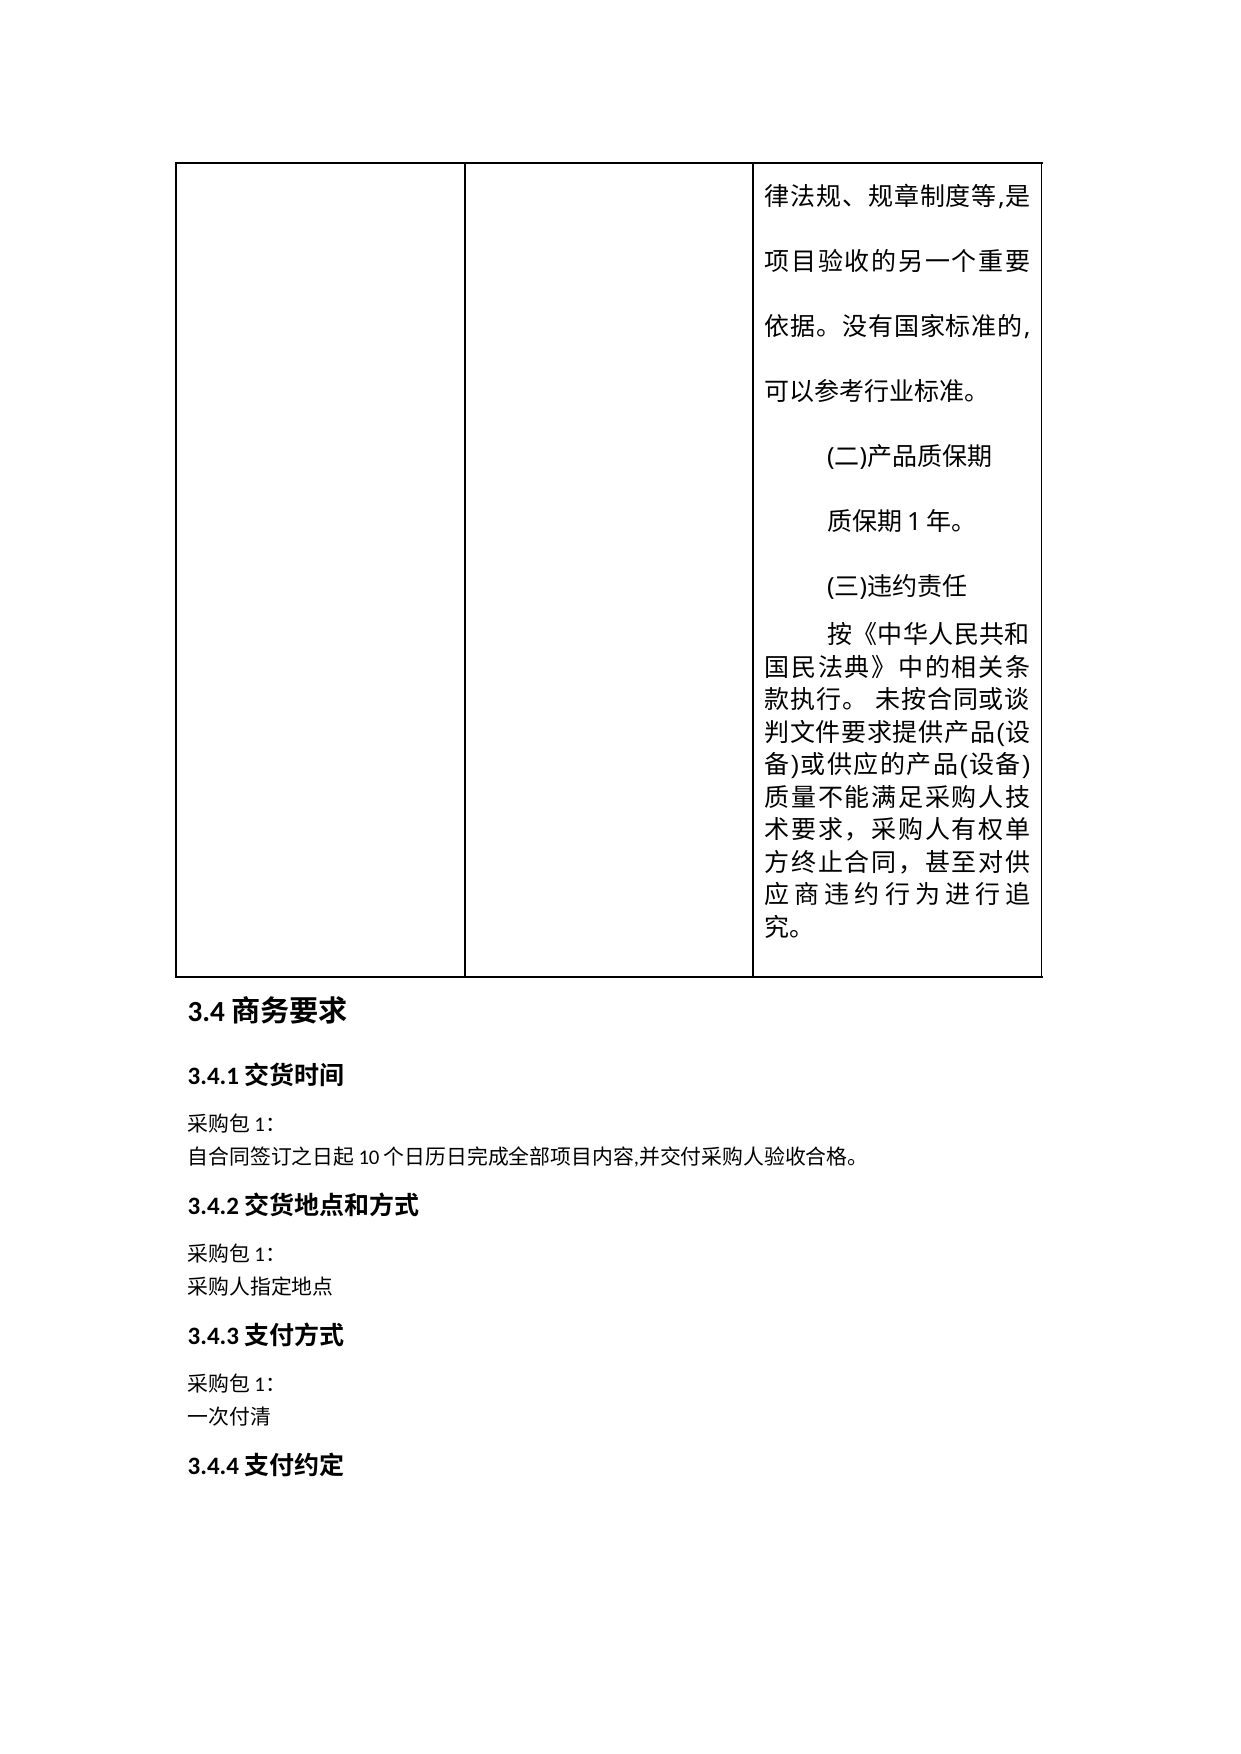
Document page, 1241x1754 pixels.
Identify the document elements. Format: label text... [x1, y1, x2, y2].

text 采购包1： [187, 1368, 1053, 1400]
text 一次付清 [187, 1400, 1053, 1433]
text 3.4.2交货地点和方式 [187, 1173, 1053, 1238]
table_cell 1 [466, 164, 752, 976]
text 采购包1： [187, 1108, 1053, 1140]
table_cell [177, 164, 464, 976]
text 3.4商务要求 [187, 978, 1053, 1043]
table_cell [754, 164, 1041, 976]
text 采购人指定地点 [187, 1270, 1053, 1303]
text 自合同签订之日起10个日历日完成全部项目内容,并交付采购人验收合格。 [187, 1140, 1053, 1173]
text 3.4.1交货时间 [187, 1043, 1053, 1108]
text 采购包1： [187, 1238, 1053, 1270]
text 3.4.3支付方式 [187, 1303, 1053, 1368]
text 3.4.4支付约定 [187, 1433, 1053, 1498]
